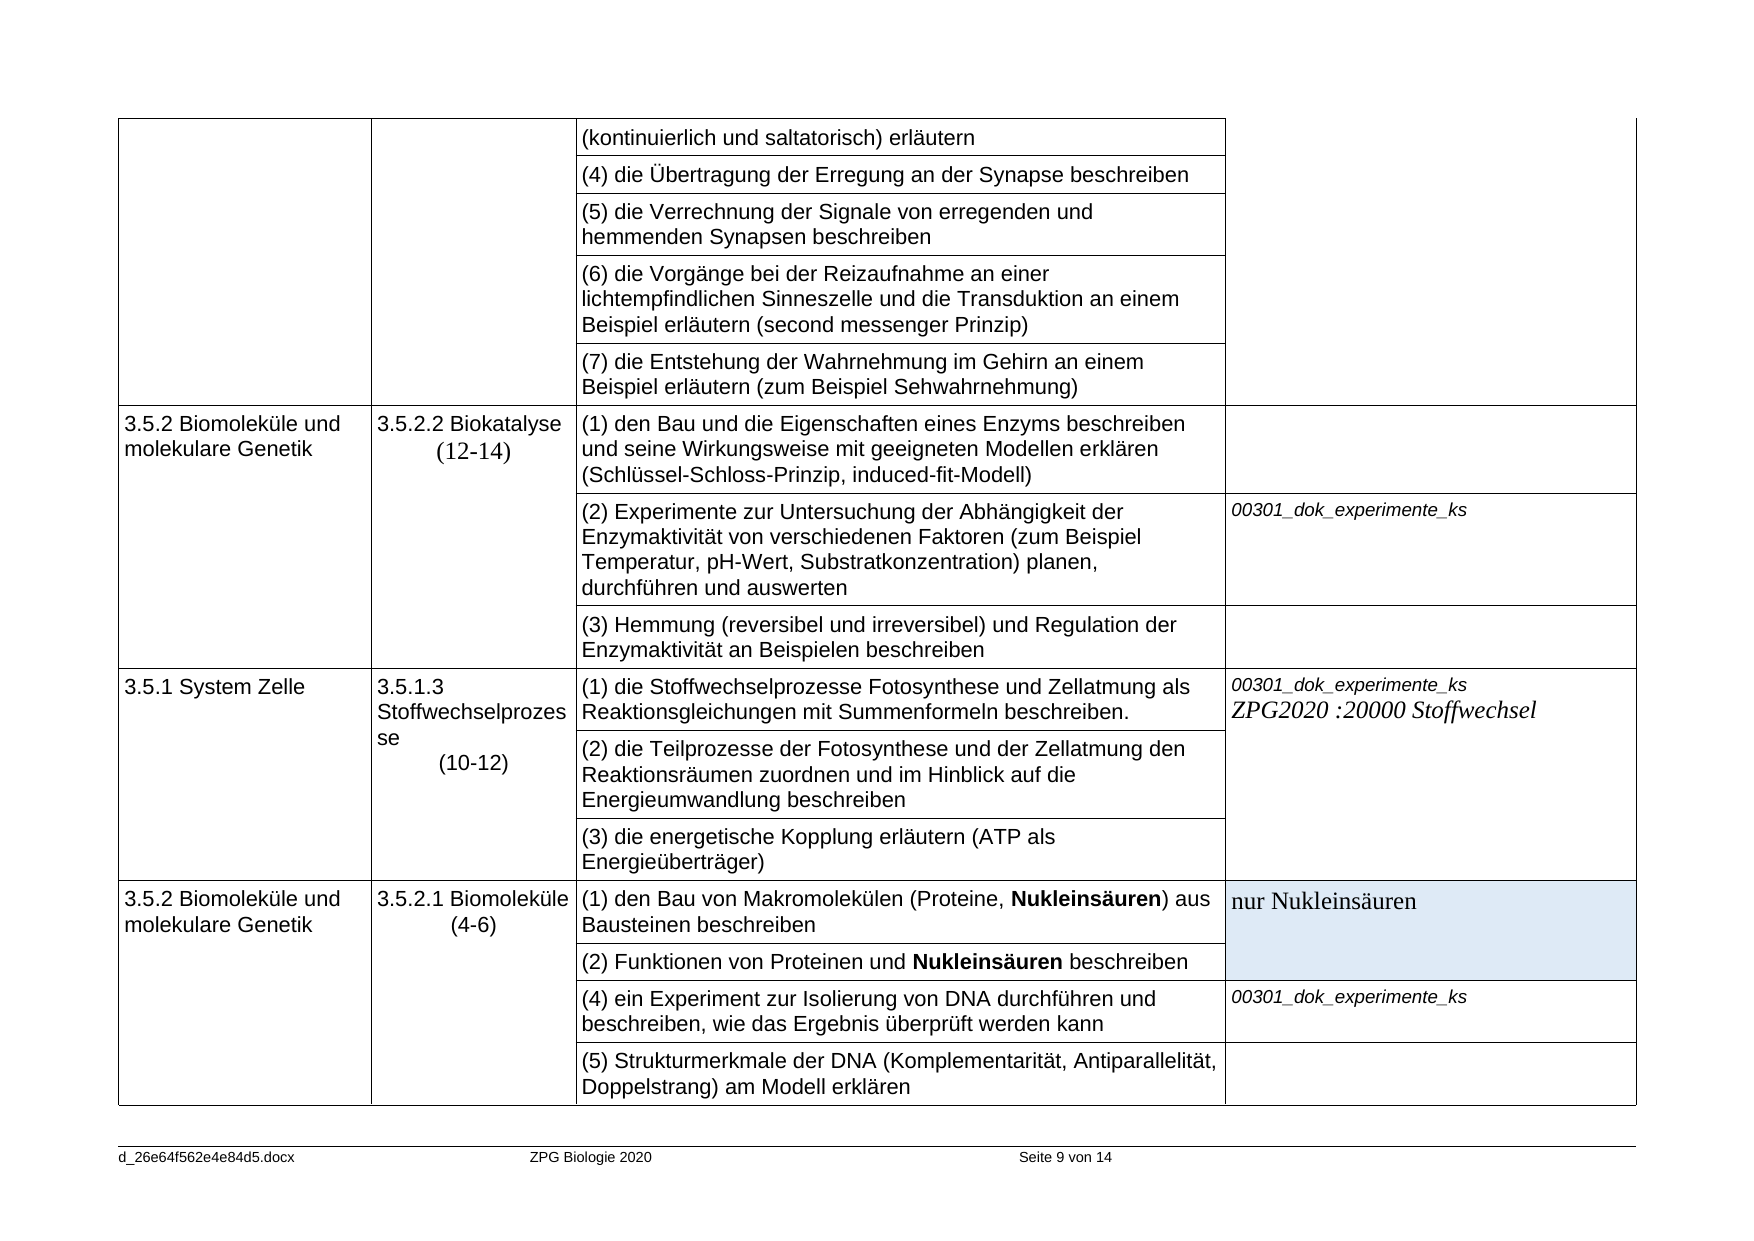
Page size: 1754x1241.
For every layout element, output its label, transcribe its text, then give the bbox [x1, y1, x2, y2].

table_cell 00301_dok_experimente_ks ZPG2020 :20000 Stoffwechsel [1226, 669, 1636, 880]
table_cell 3.5.2 Biomoleküle und molekulare Genetik [119, 406, 371, 668]
table_cell 3.5.2.1 Biomoleküle (4-6) [372, 881, 576, 1104]
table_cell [577, 119, 1225, 155]
table_cell (2) Funktionen von Proteinen und Nukleinsäuren beschreiben [577, 944, 1225, 980]
table_cell (4) die Übertragung der Erregung an der Synapse beschreiben [577, 156, 1225, 192]
table_cell (4) ein Experiment zur Isolierung von DNA durchführen und beschreiben, wie das Ergebnis überprüft werden kann [577, 981, 1225, 1042]
table_cell [1226, 406, 1636, 492]
table_cell (7) die Entstehung der Wahrnehmung im Gehirn an einem Beispiel erläutern (zum Beispiel Sehwahrnehmung) [577, 344, 1225, 405]
table_cell (5) Strukturmerkmale der DNA (Komplementarität, Antiparallelität, Doppelstrang) am Modell erklären [577, 1043, 1225, 1104]
table_cell 3.5.1 System Zelle [119, 669, 371, 880]
table_cell 3.5.2.2 Biokatalyse (12-14) [372, 406, 576, 668]
table_cell 3.5.1.3 Stoffwechselprozesse (10-12) [372, 669, 576, 880]
table_cell (5) die Verrechnung der Signale von erregenden und hemmenden Synapsen beschreiben [577, 194, 1225, 255]
table_cell 00301_dok_experimente_ks [1226, 494, 1636, 605]
table_cell (1) die Stoffwechselprozesse Fotosynthese und Zellatmung als Reaktionsgleichungen mit Summenformeln beschreiben. [577, 669, 1225, 730]
table_cell (2) Experimente zur Untersuchung der Abhängigkeit der Enzymaktivität von verschiedenen Faktoren (zum Beispiel Temperatur, pH-Wert, Substratkonzentration) planen, durchführen und auswerten [577, 494, 1225, 605]
table_cell (3) die energetische Kopplung erläutern (ATP als Energieüberträger) [577, 819, 1225, 880]
table_cell (2) die Teilprozesse der Fotosynthese und der Zellatmung den Reaktionsräumen zuordnen und im Hinblick auf die Energieumwandlung beschreiben [577, 731, 1225, 818]
table_cell (6) die Vorgänge bei der Reizaufnahme an einer lichtempfindlichen Sinneszelle und die Transduktion an einem Beispiel erläutern (second messenger Prinzip) [577, 256, 1225, 342]
table_cell (1) den Bau von Makromolekülen (Proteine, Nukleinsäuren) aus Bausteinen beschreiben [577, 881, 1225, 942]
table_cell (3) Hemmung (reversibel und irreversibel) und Regulation der Enzymaktivität an Beispielen beschreiben [577, 606, 1225, 668]
table_cell (1) den Bau und die Eigenschaften eines Enzyms beschreiben und seine Wirkungsweise mit geeigneten Modellen erklären (Schlüssel-Schloss-Prinzip, induced-fit-Modell) [577, 406, 1225, 492]
table_cell 3.5.2 Biomoleküle und molekulare Genetik [119, 881, 371, 1104]
table_cell 00301_dok_experimente_ks [1226, 981, 1636, 1042]
table_cell [1226, 606, 1636, 668]
table_cell [1226, 1043, 1636, 1104]
table_cell nur Nukleinsäuren [1226, 881, 1636, 980]
